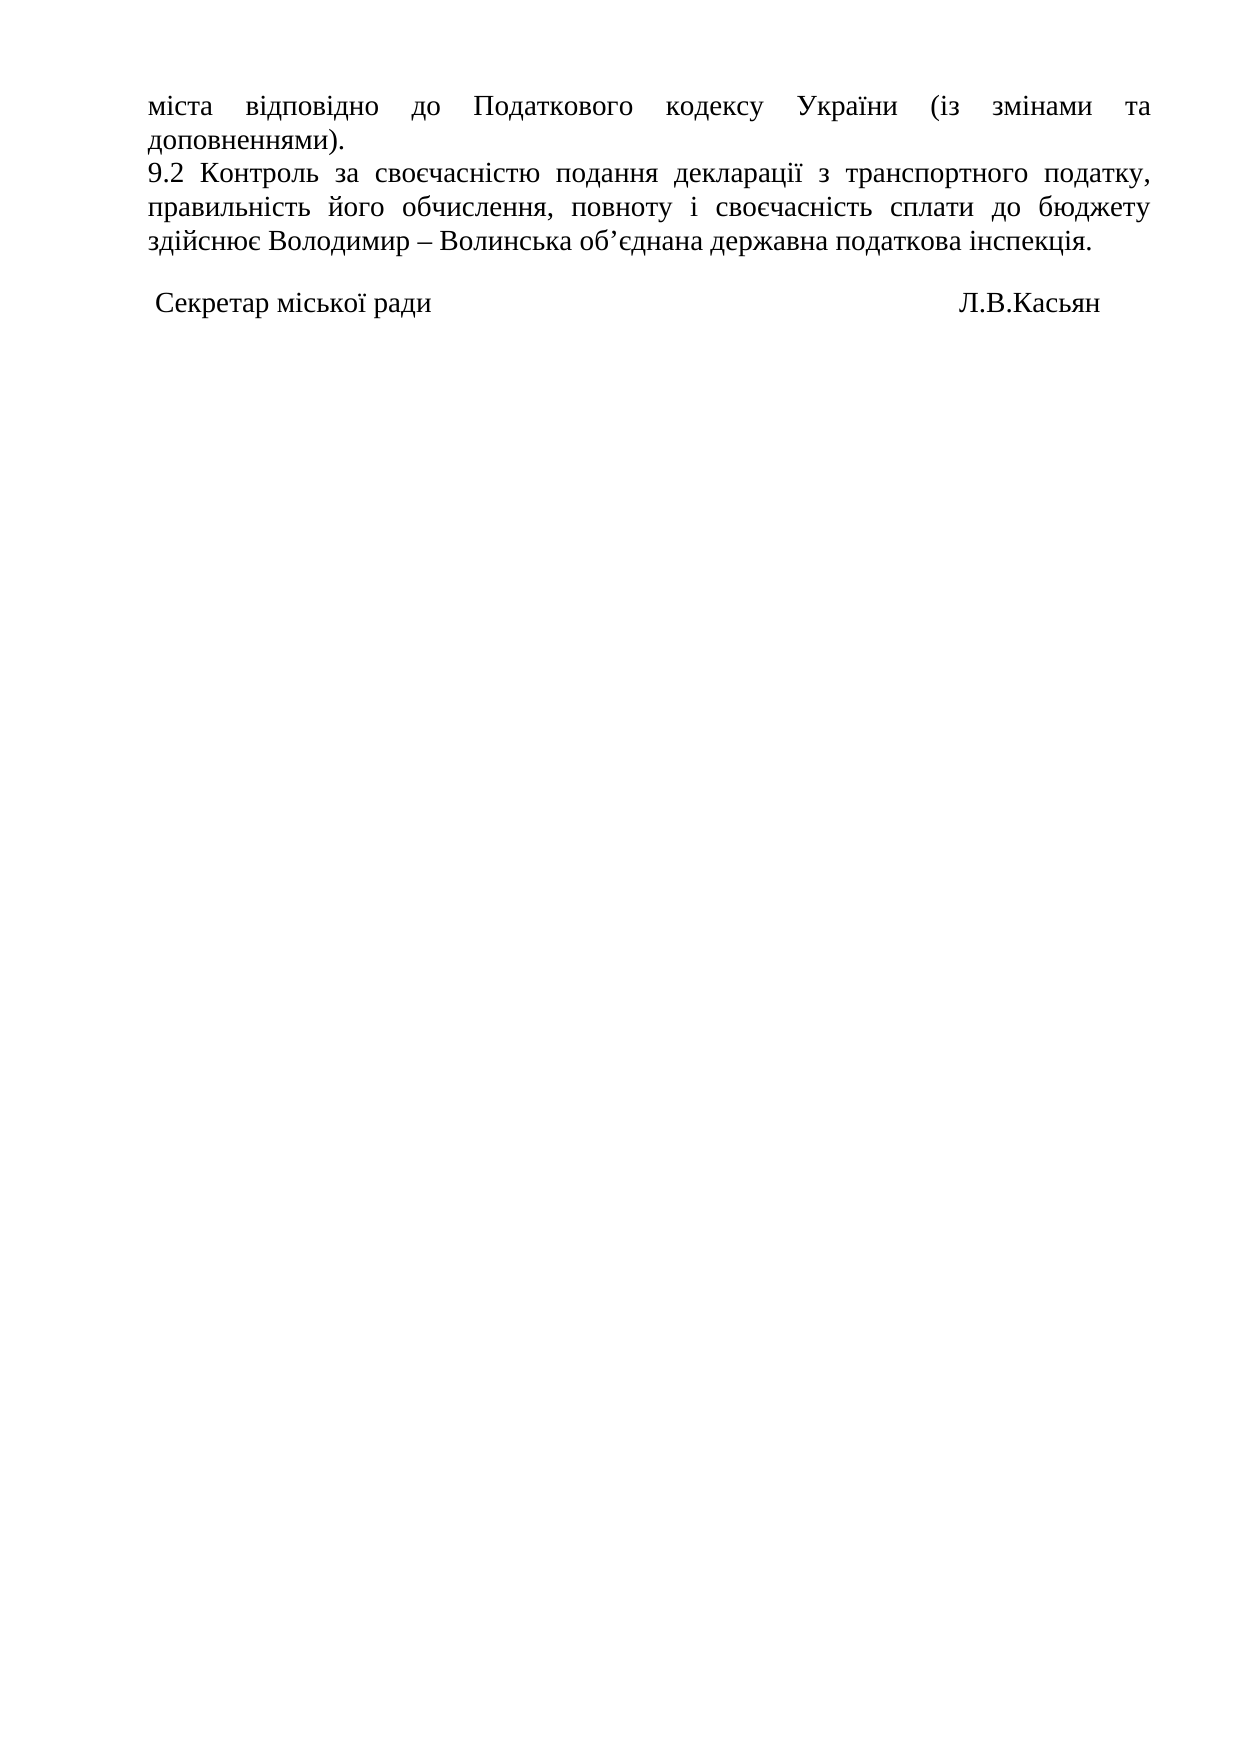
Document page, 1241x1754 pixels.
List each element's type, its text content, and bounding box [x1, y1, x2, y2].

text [148, 88, 1152, 156]
text Секретар міської ради Л.В.Касьян [148, 285, 1152, 318]
text 9.2 Контроль за своєчасністю подання декларації з транспортного податку, правильність його обчислення, повноту і своєчасність сплати до бюджету здійснює Володимир – Волинська об’єднана державна податкова інспекція. [148, 156, 1152, 256]
